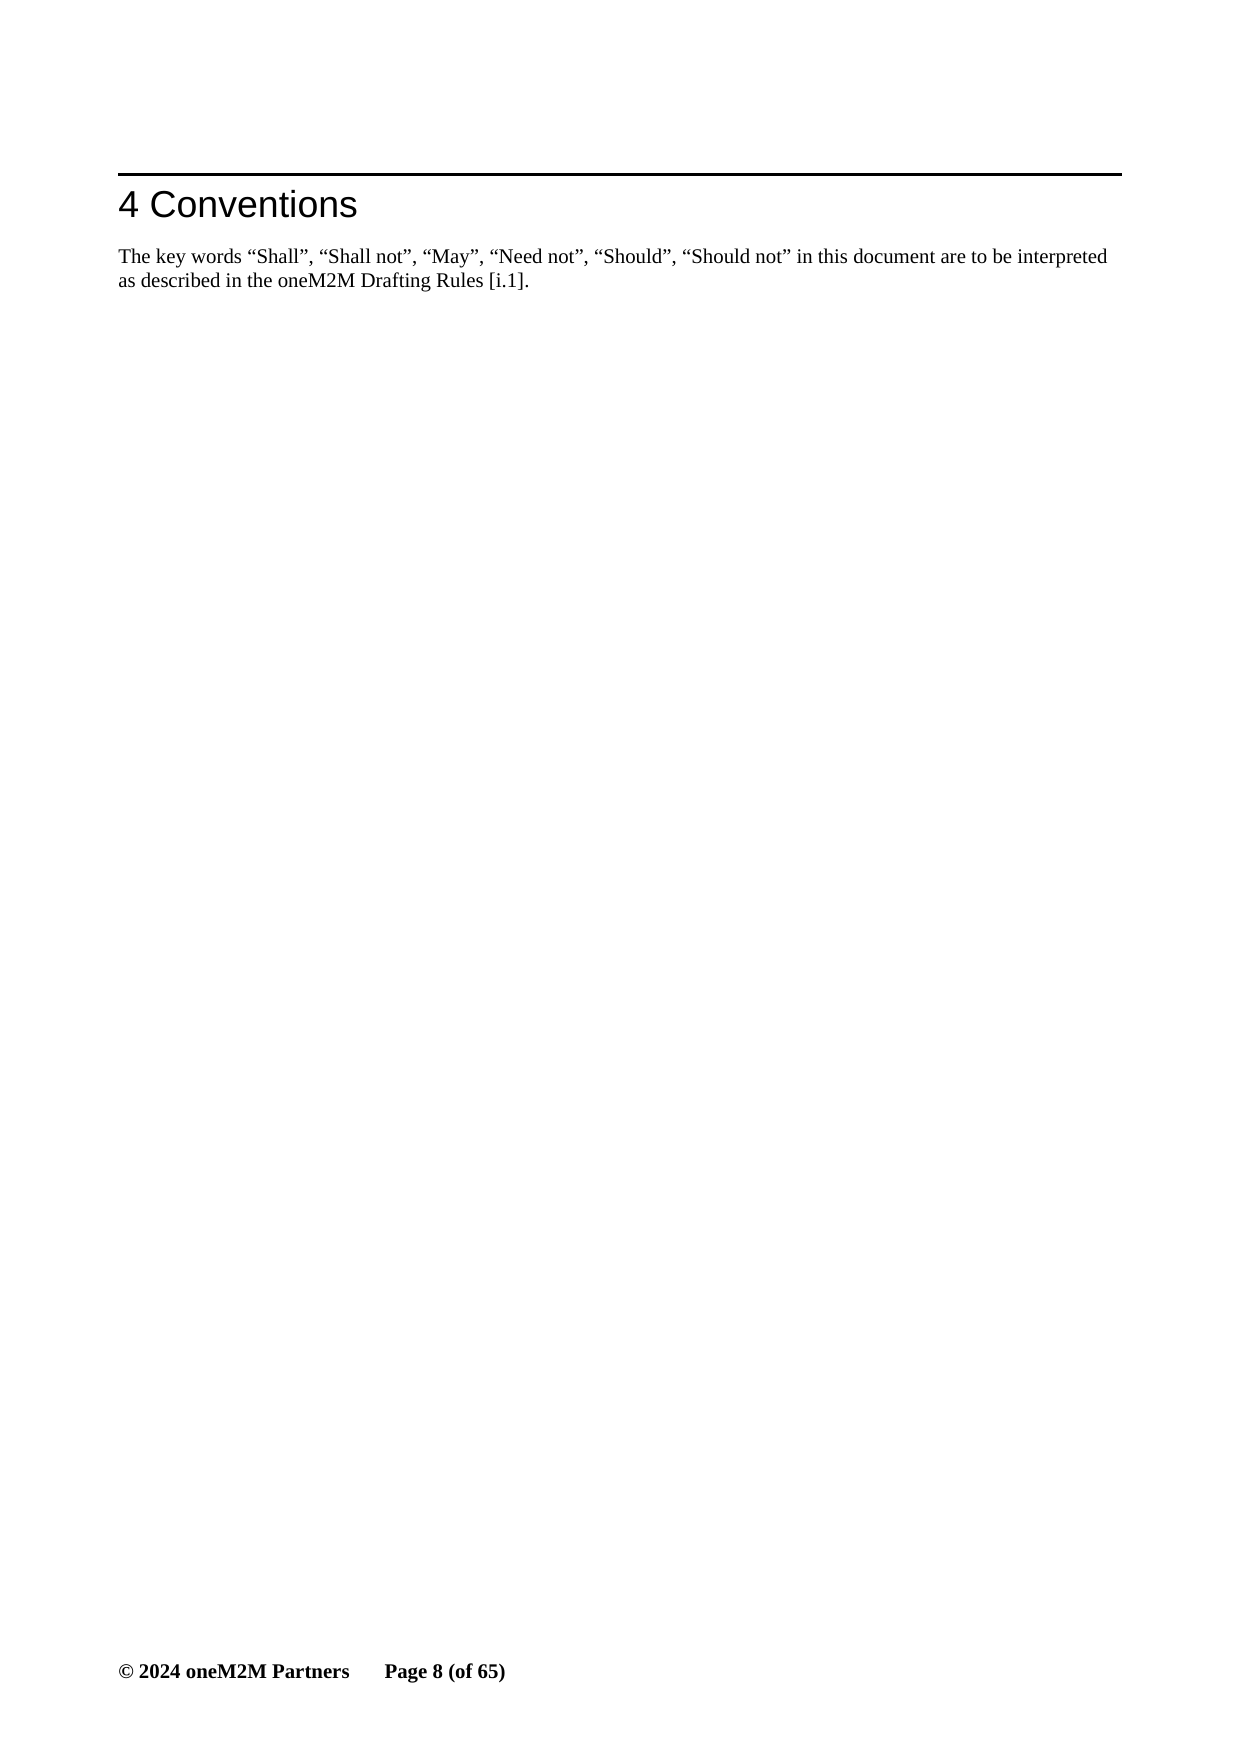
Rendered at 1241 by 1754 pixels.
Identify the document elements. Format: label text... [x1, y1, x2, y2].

subtitle 4 Conventions [118, 176, 1122, 225]
